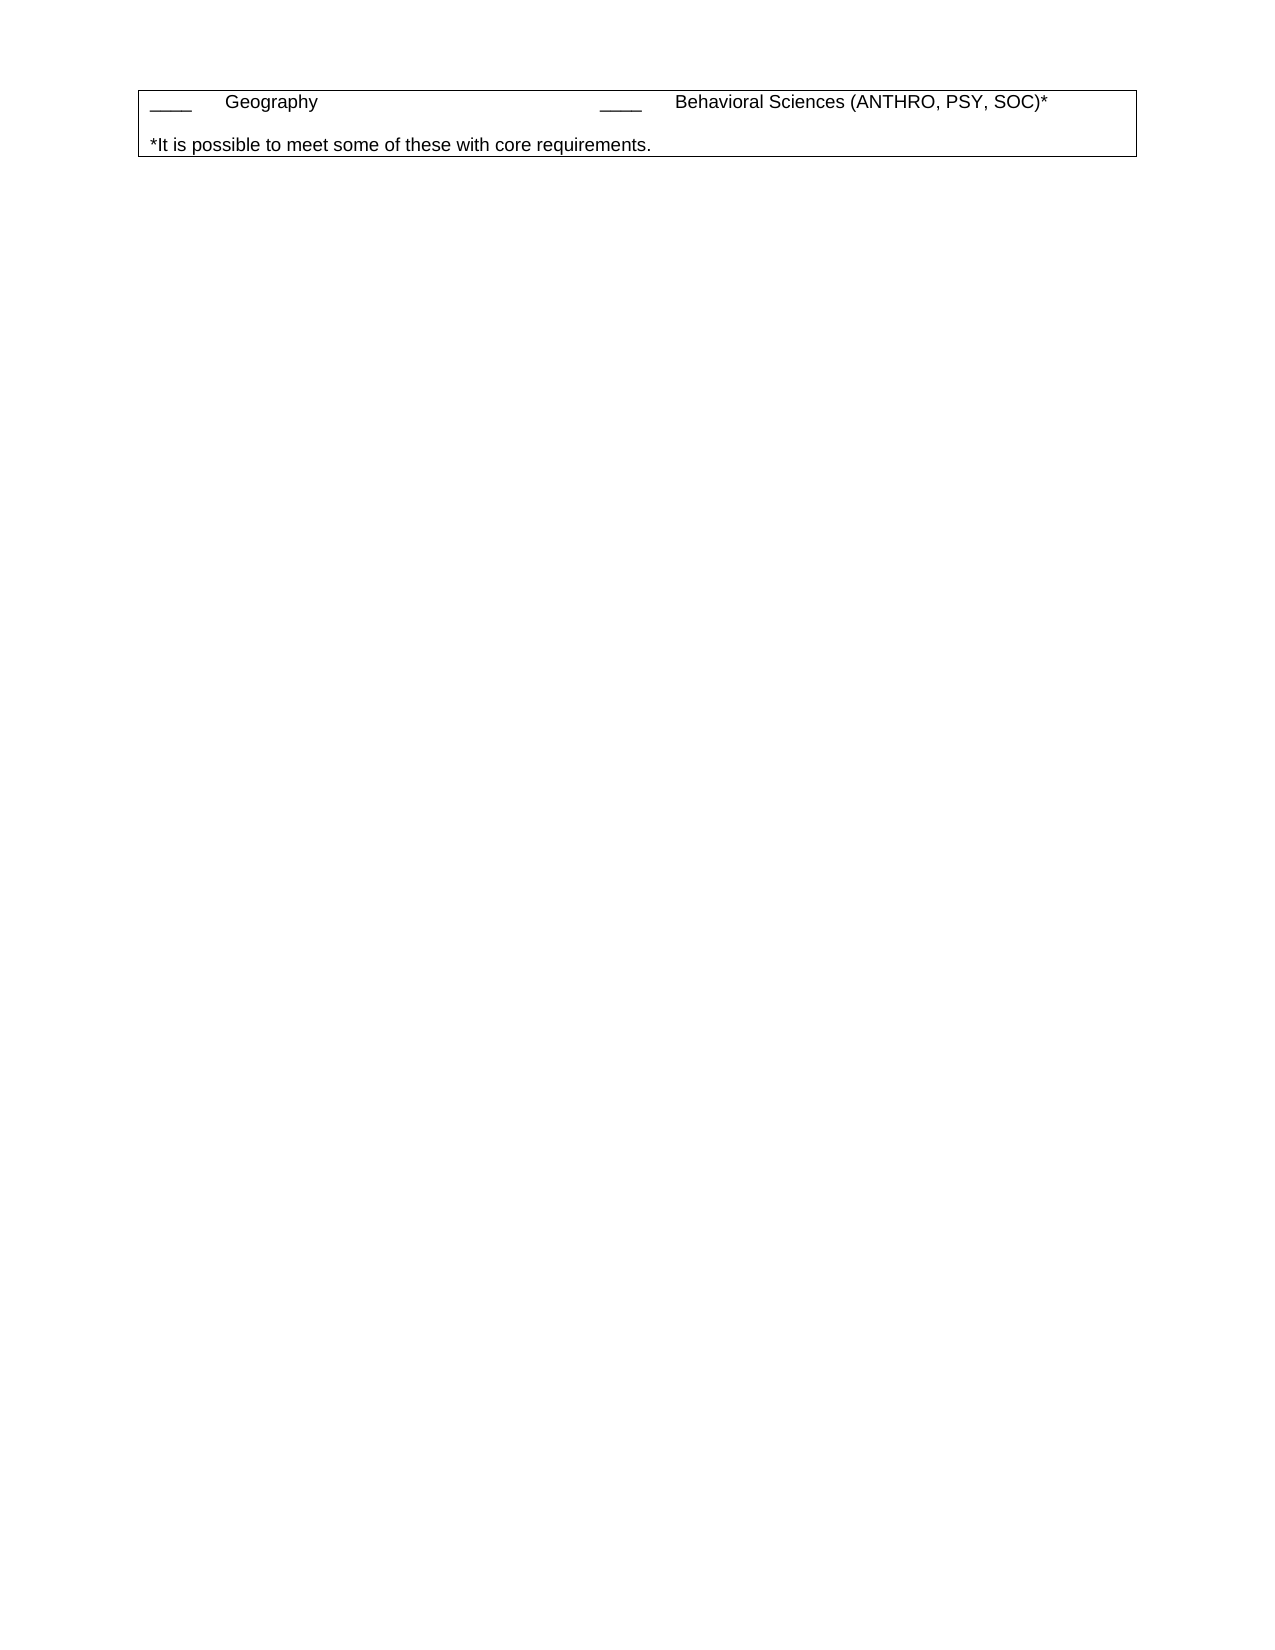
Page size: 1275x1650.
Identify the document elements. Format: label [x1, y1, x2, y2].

table_header [139, 91, 1136, 156]
